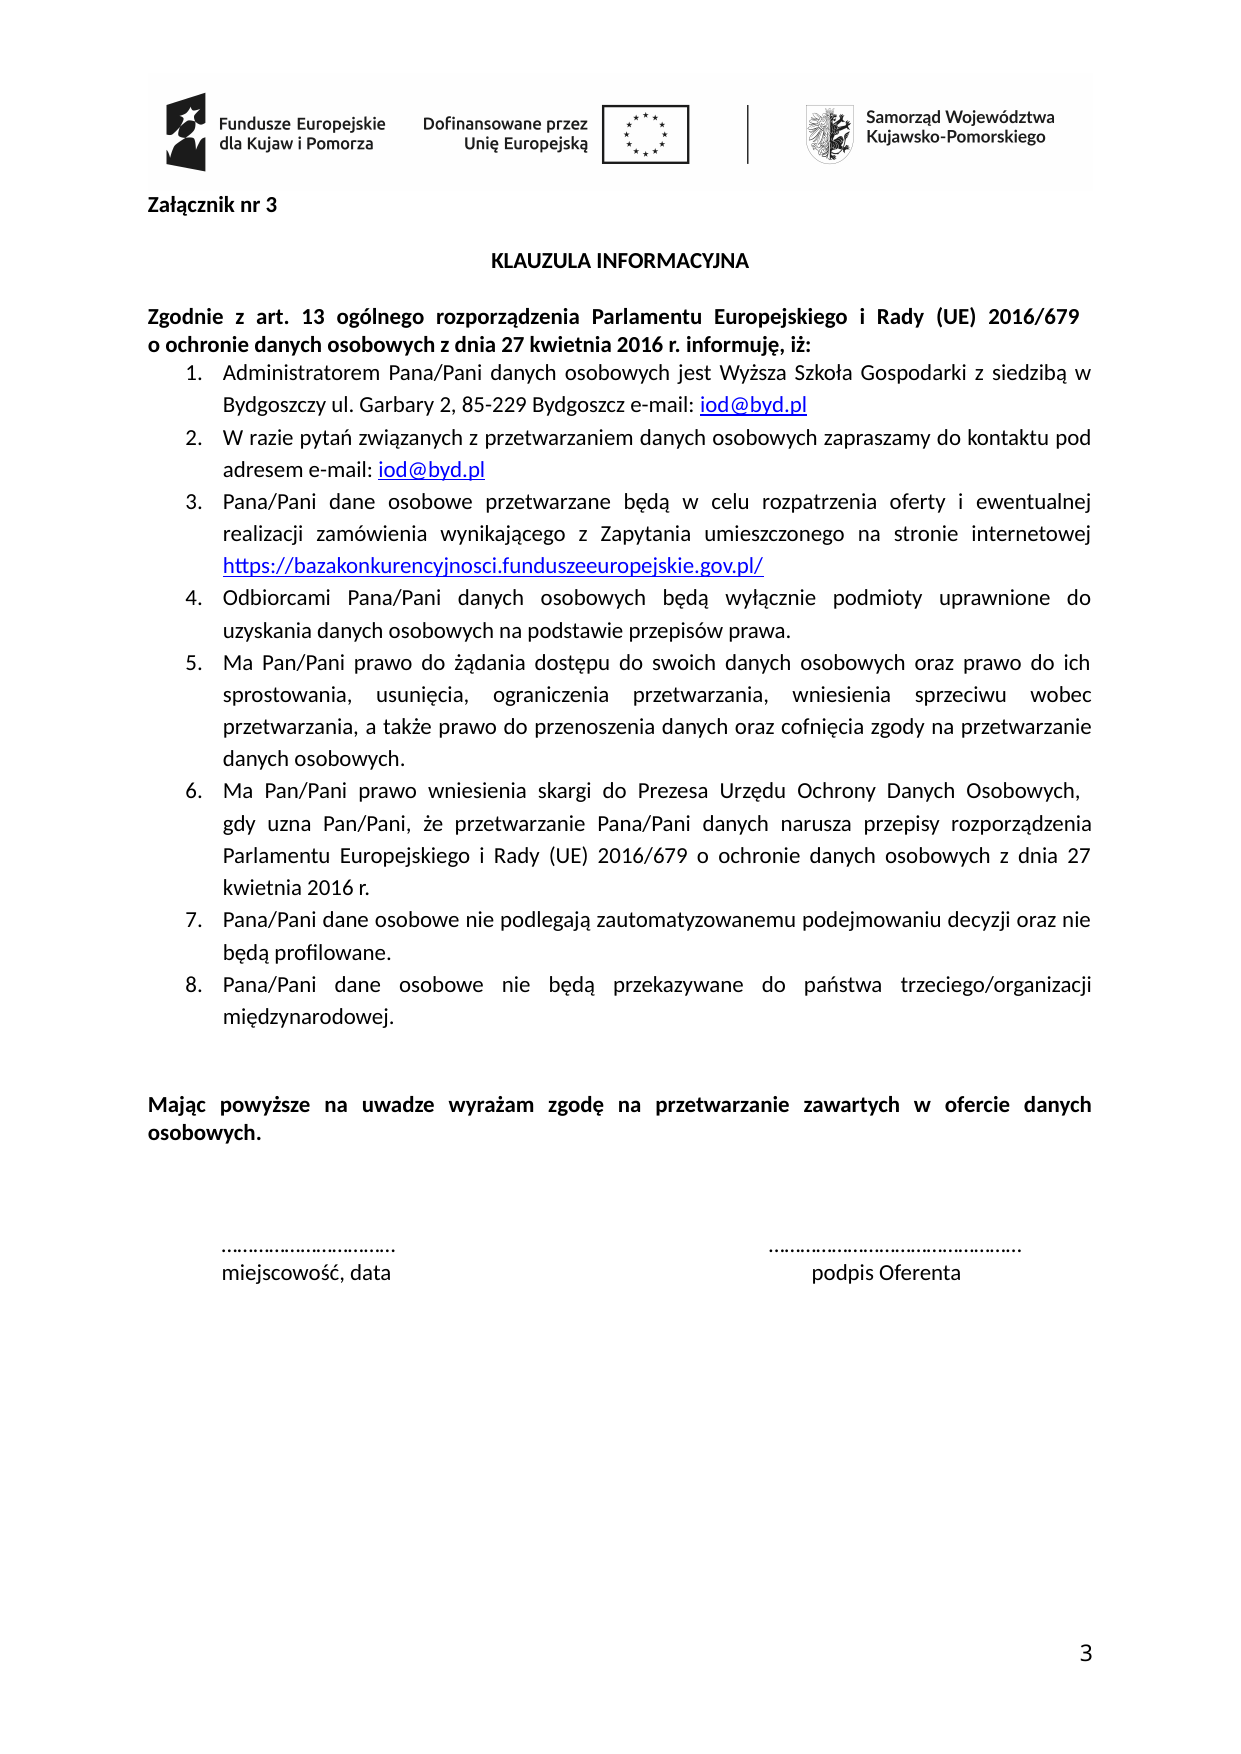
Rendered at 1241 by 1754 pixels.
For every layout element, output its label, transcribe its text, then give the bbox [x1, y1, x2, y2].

list Ma Pan/Pani prawo wniesienia skargi do Prezesa Urzędu Ochrony Danych Osobowych, gdy uzna Pan/Pani, że przetwarzanie Pana/Pani danych narusza przepisy rozporządzenia Parlamentu Europejskiego i Rady (UE) 2016/679 o ochronie danych osobowych z dnia 27 kwietnia 2016 r. [185, 777, 1093, 901]
text Mając powyższe na uwadze wyrażam zgodę na przetwarzanie zawartych w ofercie danych osobowych. [148, 1090, 1093, 1146]
list Administratorem Pana/Pani danych osobowych jest Wyższa Szkoła Gospodarki z siedzibą w Bydgoszczy ul. Garbary 2, 85-229 Bydgoszcz e-mail: iod@byd.pl [185, 358, 1093, 418]
list Ma Pan/Pani prawo do żądania dostępu do swoich danych osobowych oraz prawo do ich sprostowania, usunięcia, ograniczenia przetwarzania, wniesienia sprzeciwu wobec przetwarzania, a także prawo do przenoszenia danych oraz cofnięcia zgody na przetwarzanie danych osobowych. [185, 648, 1093, 772]
text …………………………… ………………………………………… [149, 1230, 1093, 1258]
list Pana/Pani dane osobowe nie podlegają zautomatyzowanemu podejmowaniu decyzji oraz nie będą profilowane. [185, 905, 1093, 966]
text Załącznik nr 3 [148, 191, 1093, 218]
text Zgodnie z art. 13 ogólnego rozporządzenia Parlamentu Europejskiego i Rady (UE) 2016/679 o ochronie danych osobowych z dnia 27 kwietnia 2016 r. informuję, iż: [148, 302, 1093, 358]
list Odbiorcami Pana/Pani danych osobowych będą wyłącznie podmioty uprawnione do uzyskania danych osobowych na podstawie przepisów prawa. [185, 583, 1093, 644]
text miejscowość, data podpis Oferenta [221, 1258, 1093, 1286]
list W razie pytań związanych z przetwarzaniem danych osobowych zapraszamy do kontaktu pod adresem e-mail: iod@byd.pl [185, 423, 1093, 483]
list Pana/Pani dane osobowe przetwarzane będą w celu rozpatrzenia oferty i ewentualnej realizacji zamówienia wynikającego z Zapytania umieszczonego na stronie internetowej https://bazakonkurencyjnosci.funduszeeuropejskie.gov.pl/ [185, 487, 1093, 579]
list Pana/Pani dane osobowe nie będą przekazywane do państwa trzeciego/organizacji międzynarodowej. [185, 970, 1093, 1030]
text KLAUZULA INFORMACYJNA [148, 246, 1093, 274]
picture [147, 73, 1093, 191]
